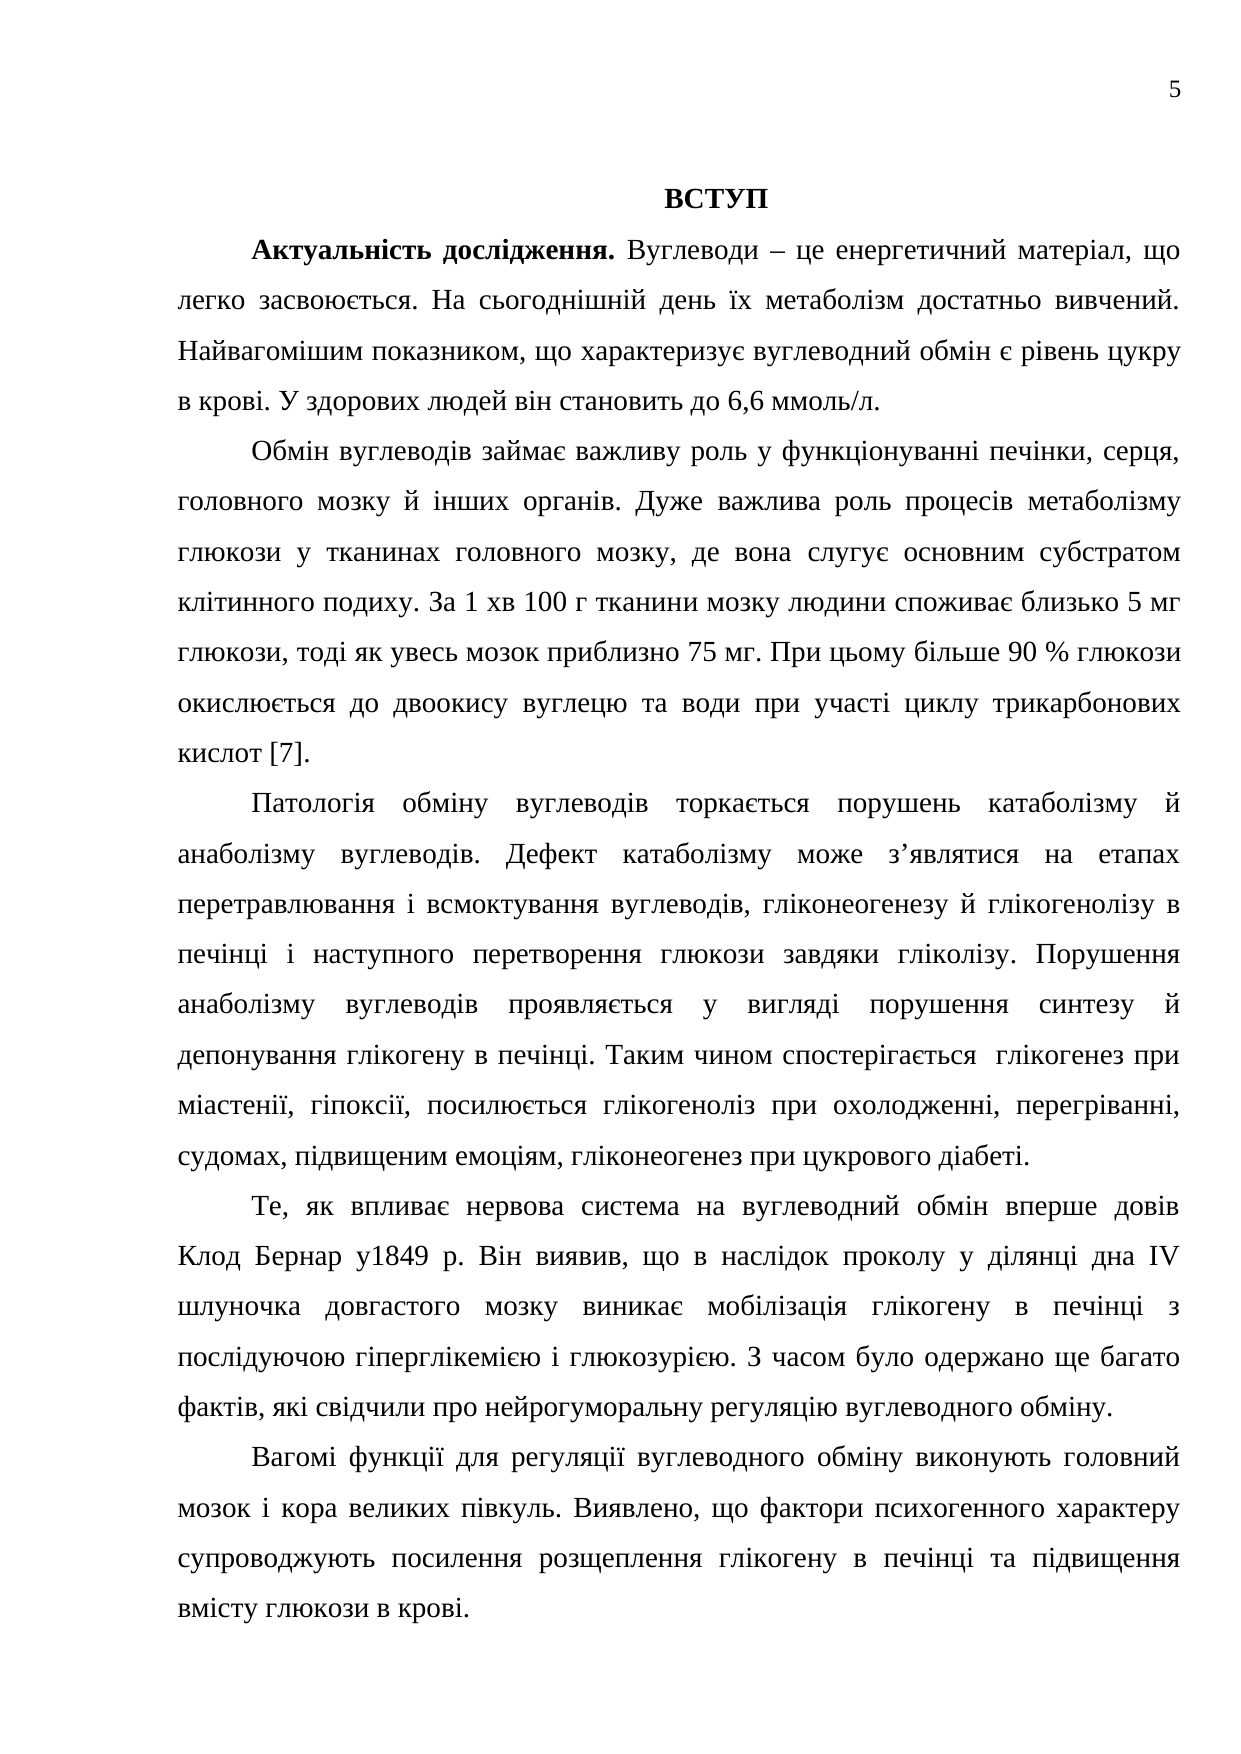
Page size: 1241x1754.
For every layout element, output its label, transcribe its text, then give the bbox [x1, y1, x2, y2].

text Вагомі функції для регуляції вуглеводного обміну виконують головний мозок і кора великих півкуль. Виявлено, що фактори психогенного характеру супроводжують посилення розщеплення глікогену в печінці та підвищення вмісту глюкози в крові. [177, 1439, 1181, 1624]
text Те, як впливає нервова система на вуглеводний обмін вперше довів Клод Бернар у1849 р. Він виявив, що в наслідок проколу у ділянці дна IV шлуночка довгастого мозку виникає мобілізація глікогену в печінці з послідуючою гіперглікемією і глюкозурією. З часом було одержано ще багато фактів, які свідчили про нейрогуморальну регуляцію вуглеводного обміну. [177, 1188, 1181, 1423]
text Актуальність дослідження. Вуглеводи – це енергетичний матеріал, що легко засвоюється. На сьогоднішній день їх метаболізм достатньо вивчений. Найвагомішим показником, що характеризує вуглеводний обмін є рівень цукру в крові. У здорових людей він становить до 6,6 ммоль/л. [177, 232, 1181, 416]
text ВСТУП [177, 182, 1181, 215]
text Патологія обміну вуглеводів торкається порушень катаболізму й анаболізму вуглеводів. Дефект катаболізму може з’являтися на етапах перетравлювання і всмоктування вуглеводів, гліконеогенезу й глікогенолізу в печінці і наступного перетворення глюкози завдяки гліколізу. Порушення анаболізму вуглеводів проявляється у вигляді порушення синтезу й депонування глікогену в печінці. Таким чином спостерігається глікогенез при міастенії, гіпоксії, посилюється глікогеноліз при охолодженні, перегріванні, судомах, підвищеним емоціям, гліконеогенез при цукрового діабеті. [177, 785, 1181, 1171]
text Обмін вуглеводів займає важливу роль у функціонуванні печінки, серця, головного мозку й інших органів. Дуже важлива роль процесів метаболізму глюкози у тканинах головного мозку, де вона слугує основним субстратом клітинного подиху. За 1 хв 100 г тканини мозку людини споживає близько 5 мг глюкози, тоді як увесь мозок приблизно 75 мг. При цьому більше 90 % глюкози окислюється до двоокису вуглецю та води при участі циклу трикарбонових кислот [7]. [177, 433, 1181, 769]
